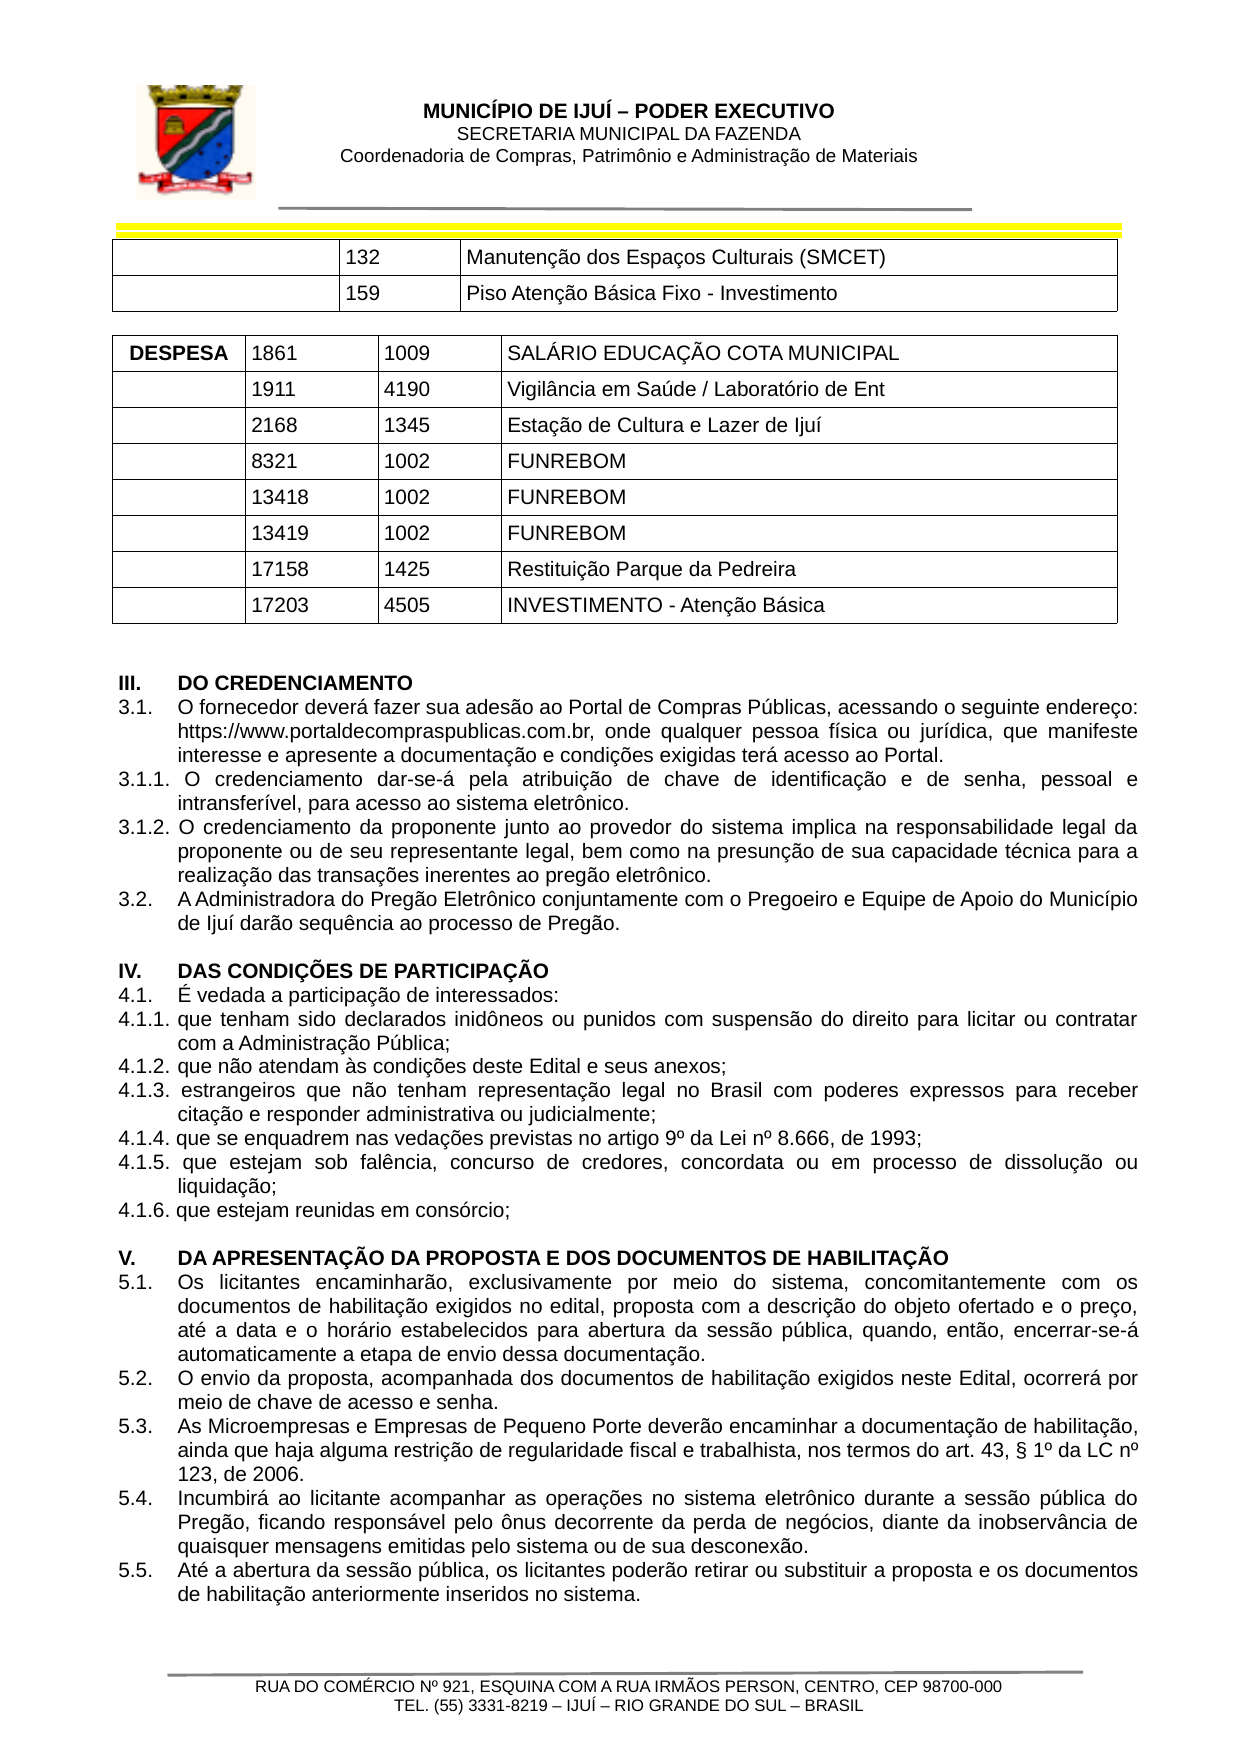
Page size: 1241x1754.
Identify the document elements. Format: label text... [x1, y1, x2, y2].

table_header 1009 [379, 336, 501, 371]
text 4.1.6. que estejam reunidas em consórcio; [118, 1198, 1139, 1222]
table_cell Piso Atenção Básica Fixo - Investimento [461, 276, 1117, 311]
table_cell 1002 [379, 516, 501, 551]
text 4.1.1. que tenham sido declarados inidôneos ou punidos com suspensão do direito para licitar ou contratar com a Administração Pública; [118, 1006, 1139, 1054]
table_cell 17203 [246, 588, 378, 622]
table_header 1861 [246, 336, 378, 371]
table_cell 8321 [246, 444, 378, 479]
text 4.1.3. estrangeiros que não tenham representação legal no Brasil com poderes expressos para receber citação e responder administrativa ou judicialmente; [118, 1078, 1139, 1126]
table_cell 1002 [379, 444, 501, 479]
table_cell Estação de Cultura e Lazer de Ijuí [502, 408, 1117, 443]
table_cell [113, 516, 245, 551]
table_cell 17158 [246, 552, 378, 587]
table_cell 1425 [379, 552, 501, 587]
text 5.1. Os licitantes encaminharão, exclusivamente por meio do sistema, concomitantemente com os documentos de habilitação exigidos no edital, proposta com a descrição do objeto ofertado e o preço, até a data e o horário estabelecidos para abertura da sessão pública, quando, então, encerrar-se-á automaticamente a etapa de envio dessa documentação. [118, 1270, 1139, 1366]
table_header SALÁRIO EDUCAÇÃO COTA MUNICIPAL [502, 336, 1117, 371]
table_cell [113, 276, 339, 311]
text 3.2. A Administradora do Pregão Eletrônico conjuntamente com o Pregoeiro e Equipe de Apoio do Município de Ijuí darão sequência ao processo de Pregão. [118, 887, 1139, 934]
text 4.1.4. que se enquadrem nas vedações previstas no artigo 9º da Lei nº 8.666, de 1993; [118, 1126, 1139, 1150]
text V. DA APRESENTAÇÃO DA PROPOSTA E DOS DOCUMENTOS DE HABILITAÇÃO [118, 1246, 1139, 1270]
text IV. DAS CONDIÇÕES DE PARTICIPAÇÃO [118, 958, 1139, 982]
table_cell 132 [340, 240, 460, 274]
table_cell Vigilância em Saúde / Laboratório de Ent [502, 372, 1117, 407]
picture [135, 85, 256, 202]
table_cell [113, 444, 245, 479]
text III. DO CREDENCIAMENTO [118, 671, 1139, 695]
table_cell Manutenção dos Espaços Culturais (SMCET) [461, 240, 1117, 274]
table_cell [113, 408, 245, 443]
text 3.1.1. O credenciamento dar-se-á pela atribuição de chave de identificação e de senha, pessoal e intransferível, para acesso ao sistema eletrônico. [118, 767, 1139, 815]
table_header DESPESA [113, 336, 245, 371]
table_cell 4190 [379, 372, 501, 407]
table_cell FUNREBOM [502, 480, 1117, 515]
table_cell 13419 [246, 516, 378, 551]
table_cell INVESTIMENTO - Atenção Básica [502, 588, 1117, 622]
text 5.4. Incumbirá ao licitante acompanhar as operações no sistema eletrônico durante a sessão pública do Pregão, ficando responsável pelo ônus decorrente da perda de negócios, diante da inobservância de quaisquer mensagens emitidas pelo sistema ou de sua desconexão. [118, 1486, 1139, 1557]
table_cell 1002 [379, 480, 501, 515]
table_cell 159 [340, 276, 460, 311]
text 3.1.2. O credenciamento da proponente junto ao provedor do sistema implica na responsabilidade legal da proponente ou de seu representante legal, bem como na presunção de sua capacidade técnica para a realização das transações inerentes ao pregão eletrônico. [118, 815, 1139, 887]
table_cell 1345 [379, 408, 501, 443]
table_cell 2168 [246, 408, 378, 443]
table_cell [113, 480, 245, 515]
table_cell FUNREBOM [502, 444, 1117, 479]
text 4.1. É vedada a participação de interessados: [118, 982, 1139, 1006]
table_cell [113, 240, 339, 274]
text 4.1.5. que estejam sob falência, concurso de credores, concordata ou em processo de dissolução ou liquidação; [118, 1150, 1139, 1198]
text 3.1. O fornecedor deverá fazer sua adesão ao Portal de Compras Públicas, acessando o seguinte endereço: https://www.portaldecompraspublicas.com.br, onde qualquer pessoa física ou jurídica, que manifeste interesse e apresente a documentação e condições exigidas terá acesso ao Portal. [118, 695, 1139, 767]
table_cell 4505 [379, 588, 501, 622]
text 5.2. O envio da proposta, acompanhada dos documentos de habilitação exigidos neste Edital, ocorrerá por meio de chave de acesso e senha. [118, 1366, 1139, 1414]
table_cell [113, 552, 245, 587]
table_cell [113, 372, 245, 407]
table_cell 1911 [246, 372, 378, 407]
text 5.3. As Microempresas e Empresas de Pequeno Porte deverão encaminhar a documentação de habilitação, ainda que haja alguma restrição de regularidade fiscal e trabalhista, nos termos do art. 43, § 1º da LC nº 123, de 2006. [118, 1414, 1139, 1486]
table_cell Restituição Parque da Pedreira [502, 552, 1117, 587]
table_cell 13418 [246, 480, 378, 515]
text 4.1.2. que não atendam às condições deste Edital e seus anexos; [118, 1054, 1139, 1078]
table_cell [113, 588, 245, 622]
text 5.5. Até a abertura da sessão pública, os licitantes poderão retirar ou substituir a proposta e os documentos de habilitação anteriormente inseridos no sistema. [118, 1557, 1139, 1605]
table_cell FUNREBOM [502, 516, 1117, 551]
